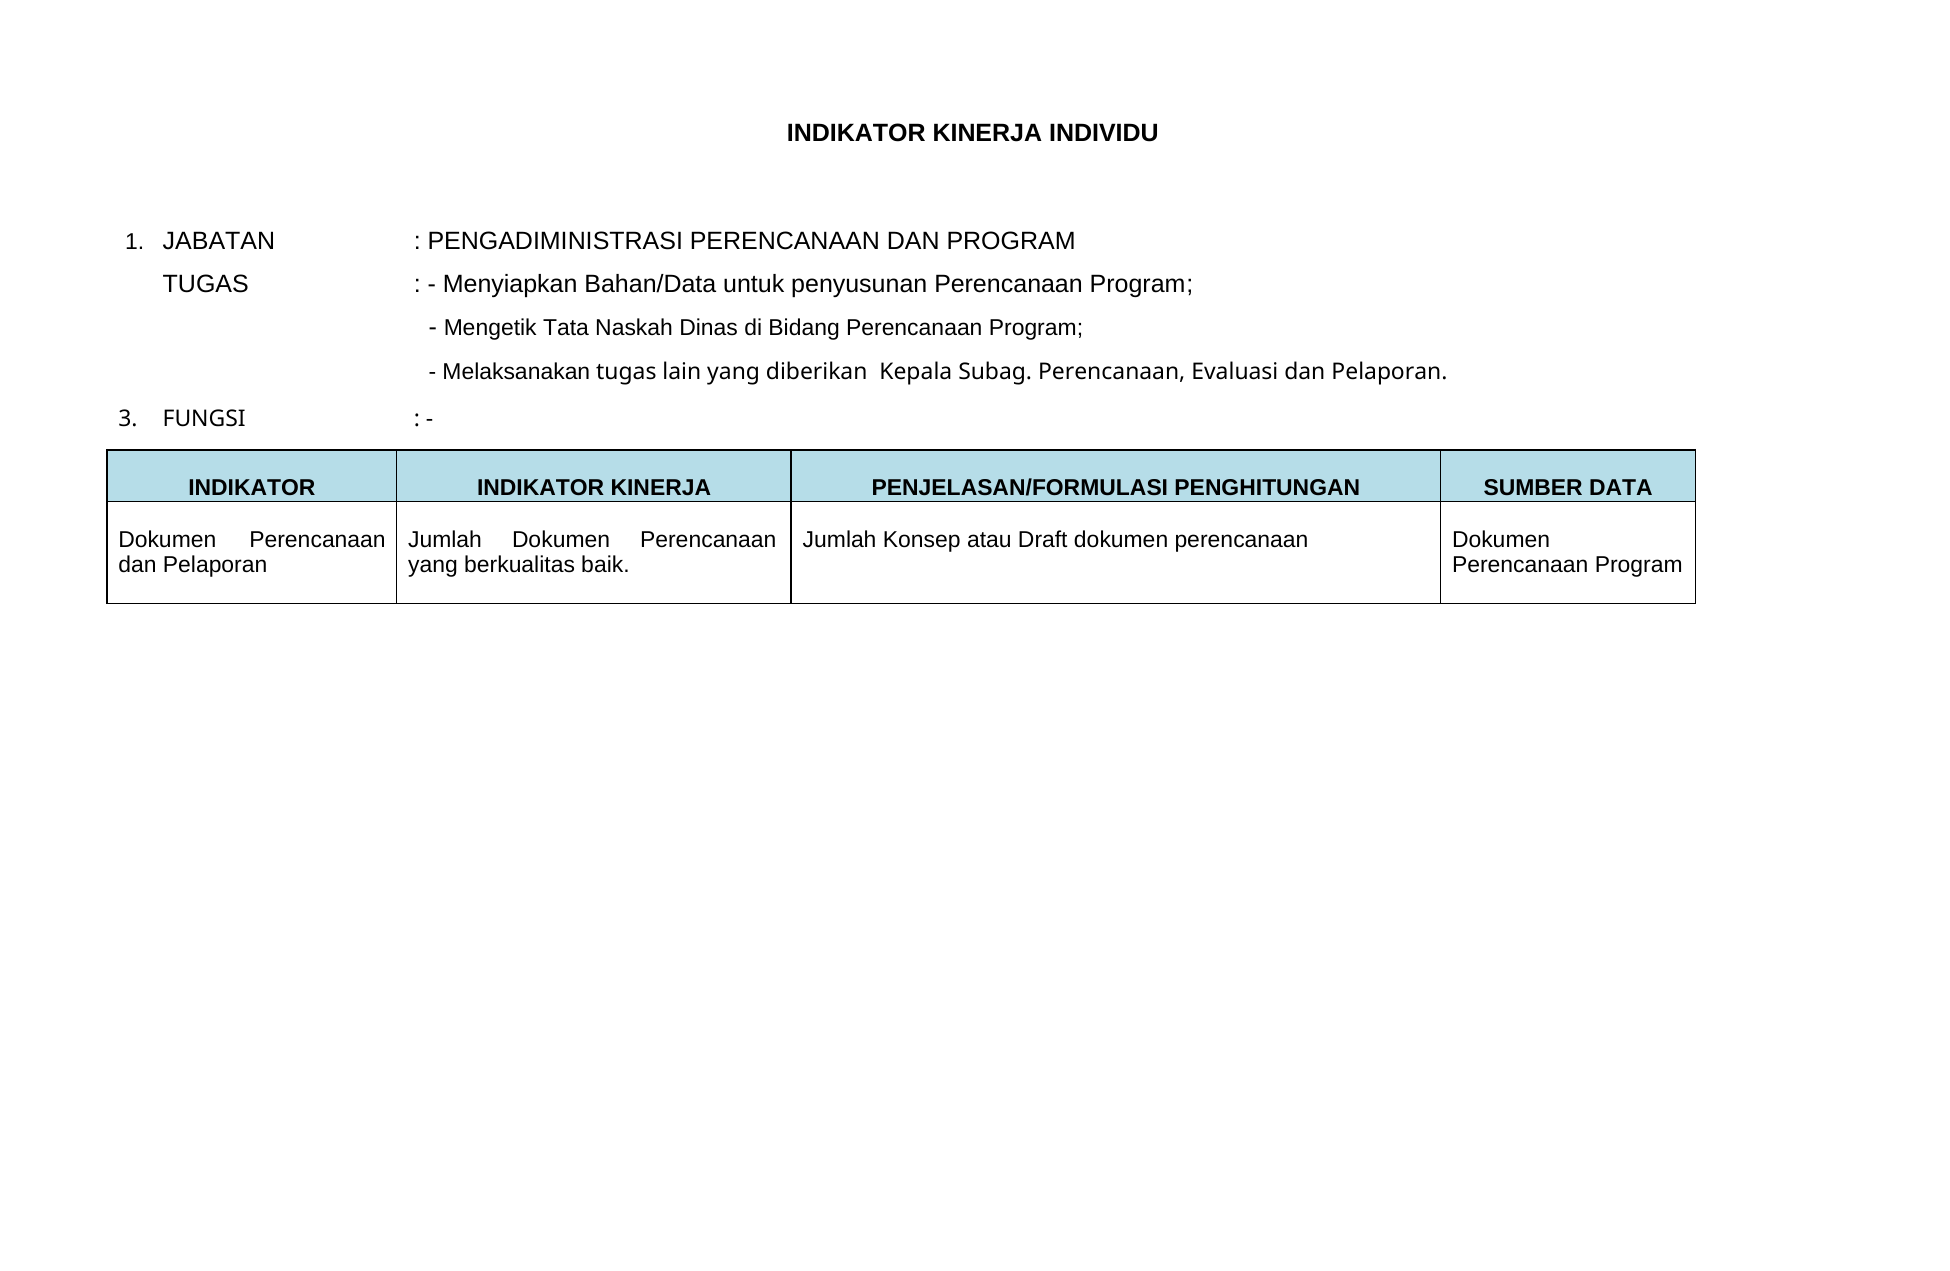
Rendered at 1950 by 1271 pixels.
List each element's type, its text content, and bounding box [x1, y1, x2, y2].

table_cell Jumlah Konsep atau Draft dokumen perencanaan [792, 502, 1440, 603]
table_cell Jumlah Dokumen Perencanaan yang berkualitas baik. [397, 502, 790, 603]
table_cell Dokumen Perencanaan dan Pelaporan [108, 502, 396, 603]
list - Melaksanakan tugas lain yang diberikan Kepala Subag. Perencanaan, Evaluasi dan Pelaporan. [162, 355, 1827, 386]
table_header PENJELASAN/FORMULASI PENGHITUNGAN [792, 451, 1440, 501]
table_header INDIKATOR [108, 451, 396, 501]
text INDIKATOR KINERJA INDIVIDU [118, 118, 1827, 147]
table_header SUMBER DATA [1441, 451, 1695, 501]
list 3. FUNGSI : - [118, 402, 1827, 433]
table_cell Dokumen Perencanaan Program [1441, 502, 1695, 603]
list TUGAS : - Menyiapkan Bahan/Data untuk penyusunan Perencanaan Program; [162, 269, 1827, 298]
list JABATAN : PENGADIMINISTRASI PERENCANAAN DAN PROGRAM [125, 226, 1827, 254]
table_header INDIKATOR KINERJA [397, 451, 790, 501]
list - Mengetik Tata Naskah Dinas di Bidang Perencanaan Program; [162, 312, 1827, 341]
